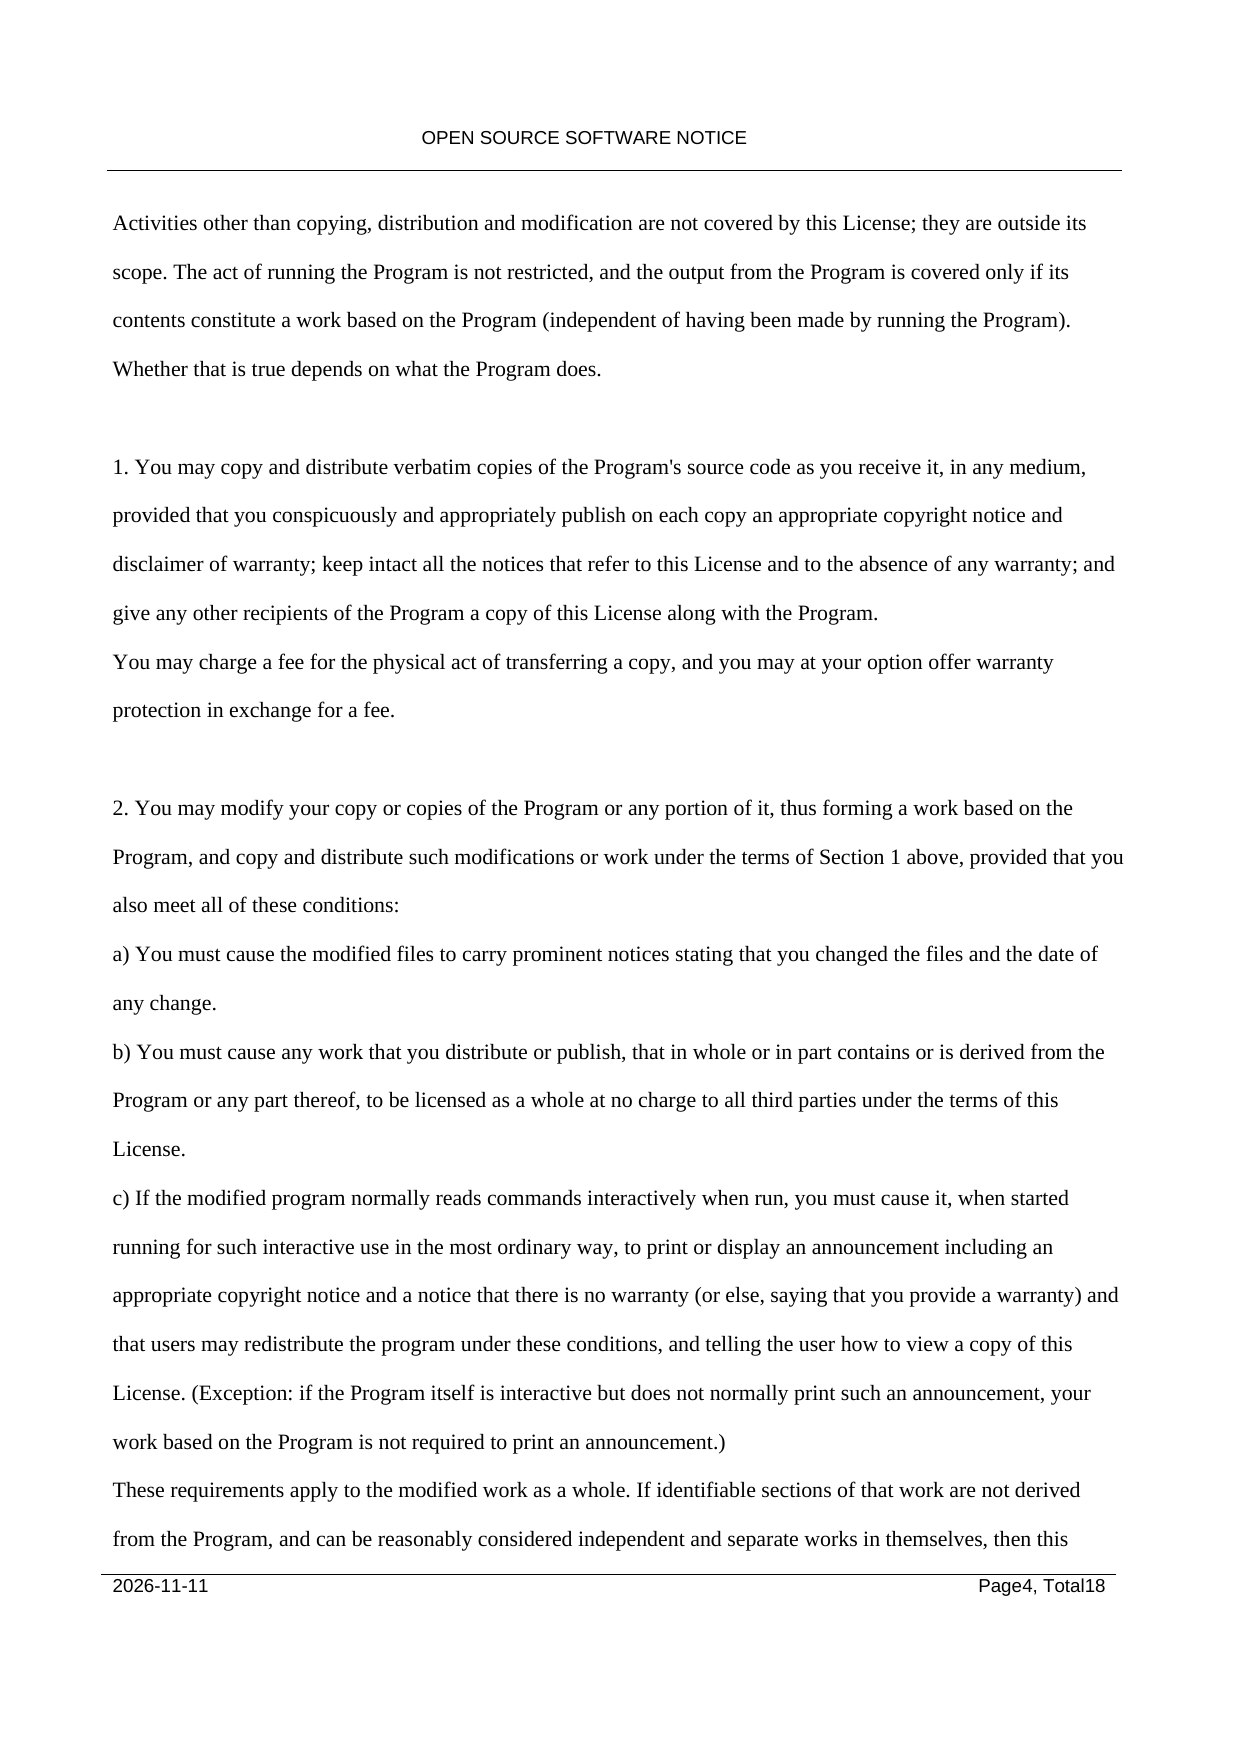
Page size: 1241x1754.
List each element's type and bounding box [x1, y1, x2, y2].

text [112, 206, 1128, 1555]
